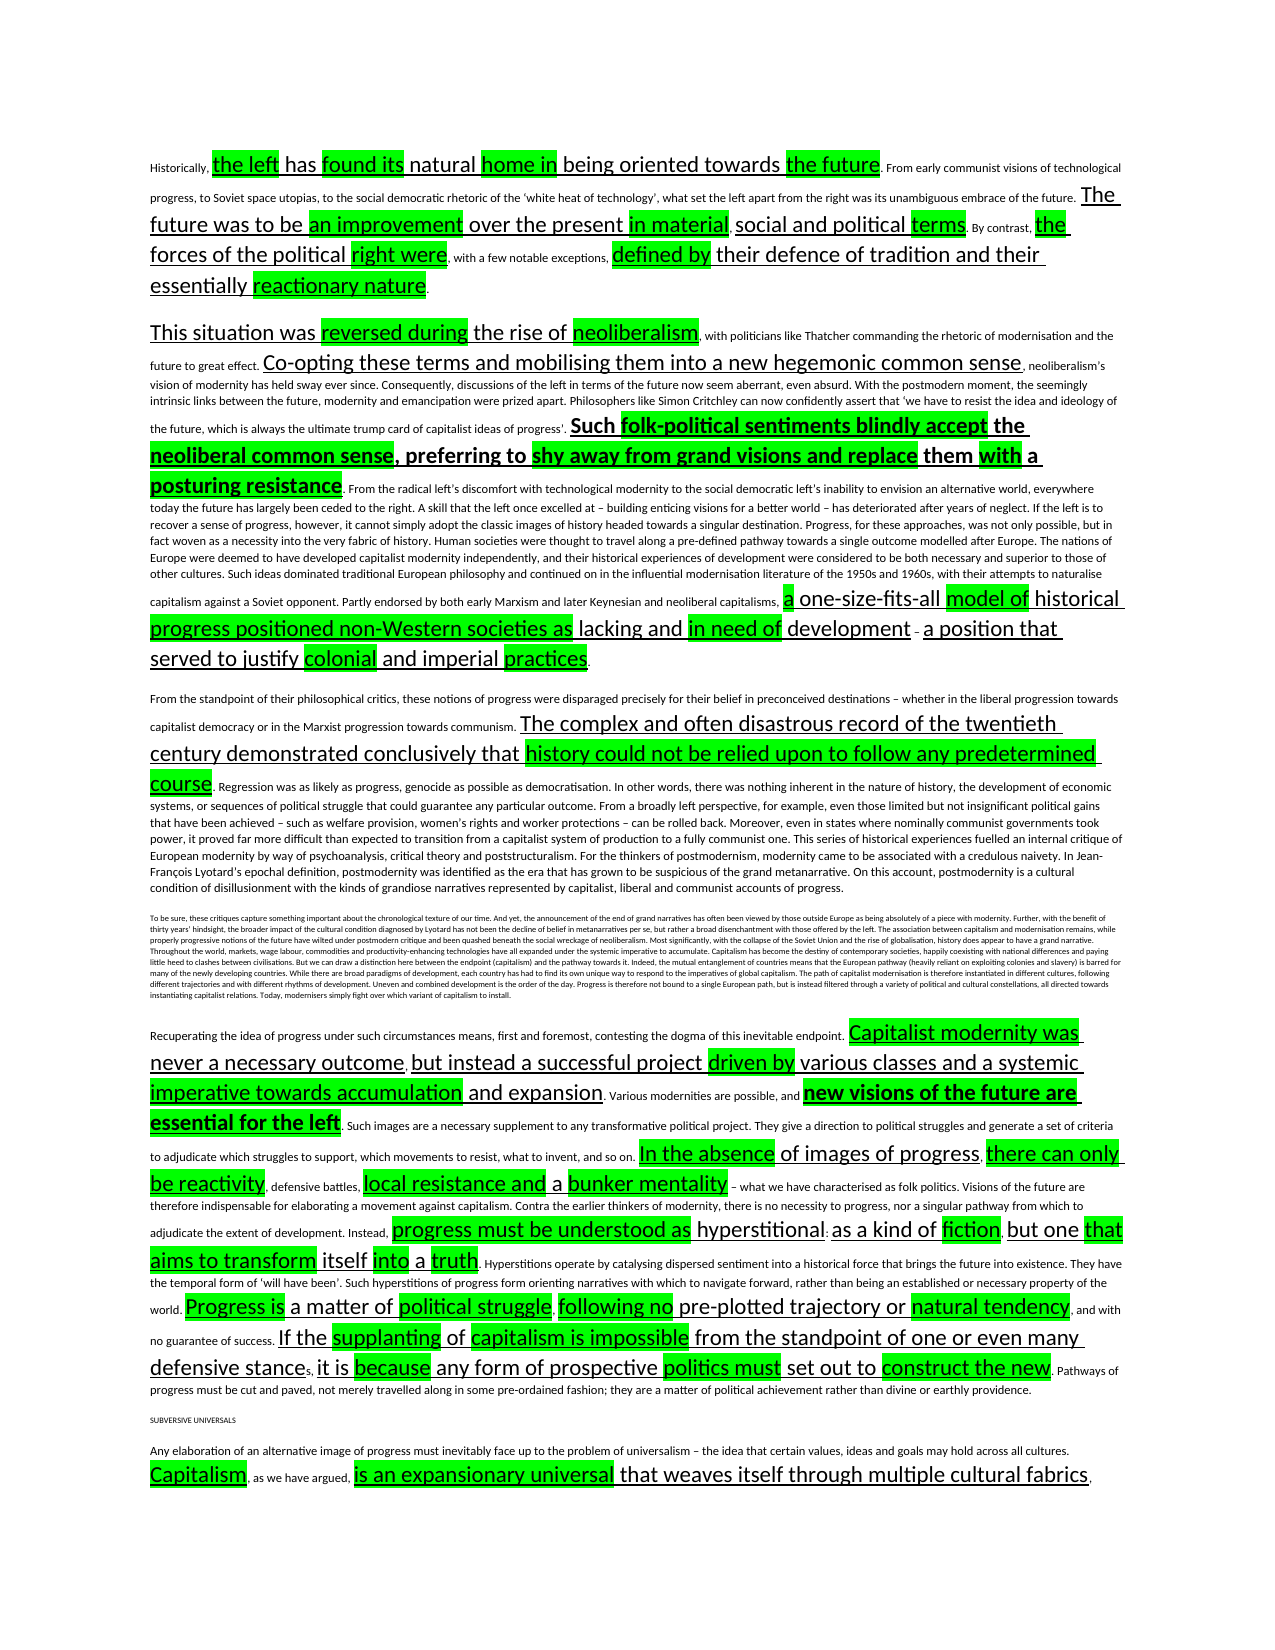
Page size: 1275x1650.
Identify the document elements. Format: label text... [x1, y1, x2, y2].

text Recuperating the idea of progress under such circumstances means, first and foremost, contesting the dogma of this inevitable endpoint. Capitalist modernity was never a necessary outcome, but instead a successful project driven by various classes and a systemic imperative towards accumulation and expansion. Various modernities are possible, and new visions of the future are essential for the left. Such images are a necessary supplement to any transformative political project. They give a direction to political struggles and generate a set of criteria to adjudicate which struggles to support, which movements to resist, what to invent, and so on. In the absence of images of progress, there can only be reactivity, defensive battles, local resistance and a bunker mentality – what we have characterised as folk politics. Visions of the future are therefore indispensable for elaborating a movement against capitalism. Contra the earlier thinkers of modernity, there is no necessity to progress, nor a singular pathway from which to adjudicate the extent of development. Instead, progress must be understood as hyperstitional: as a kind of fiction, but one that aims to transform itself into a truth. Hyperstitions operate by catalysing dispersed sentiment into a historical force that brings the future into existence. They have the temporal form of ‘will have been’. Such hyperstitions of progress form orienting narratives with which to navigate forward, rather than being an established or necessary property of the world. Progress is a matter of political struggle, following no pre-plotted trajectory or natural tendency, and with no guarantee of success. If the supplanting of capitalism is impossible from the standpoint of one or even many defensive stances, it is because any form of prospective politics must set out to construct the new. Pathways of progress must be cut and paved, not merely travelled along in some pre-ordained fashion; they are a matter of political achievement rather than divine or earthly providence. [150, 1018, 1125, 1397]
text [150, 150, 1125, 299]
text This situation was reversed during the rise of neoliberalism, with politicians like Thatcher commanding the rhetoric of modernisation and the future to great effect. Co-opting these terms and mobilising them into a new hegemonic common sense, neoliberalism’s vision of modernity has held sway ever since. Consequently, discussions of the left in terms of the future now seem aberrant, even absurd. With the postmodern moment, the seemingly intrinsic links between the future, modernity and emancipation were prized apart. Philosophers like Simon Critchley can now confidently assert that ‘we have to resist the idea and ideology of the future, which is always the ultimate trump card of capitalist ideas of progress’. Such folk-political sentiments blindly accept the neoliberal common sense, preferring to shy away from grand visions and replace them with a posturing resistance. From the radical left’s discomfort with technological modernity to the social democratic left’s inability to envision an alternative world, everywhere today the future has largely been ceded to the right. A skill that the left once excelled at – building enticing visions for a better world – has deteriorated after years of neglect. If the left is to recover a sense of progress, however, it cannot simply adopt the classic images of history headed towards a singular destination. Progress, for these approaches, was not only possible, but in fact woven as a necessity into the very fabric of history. Human societies were thought to travel along a pre-defined pathway towards a single outcome modelled after Europe. The nations of Europe were deemed to have developed capitalist modernity independently, and their historical experiences of development were considered to be both necessary and superior to those of other cultures. Such ideas dominated traditional European philosophy and continued on in the influential modernisation literature of the 1950s and 1960s, with their attempts to naturalise capitalism against a Soviet opponent. Partly endorsed by both early Marxism and later Keynesian and neoliberal capitalisms, a one-size-fits-all model of historical progress positioned non-Western societies as lacking and in need of development – a position that served to justify colonial and imperial practices. [150, 318, 1125, 672]
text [150, 1443, 1125, 1488]
text From the standpoint of their philosophical critics, these notions of progress were disparaged precisely for their belief in preconceived destinations – whether in the liberal progression towards capitalist democracy or in the Marxist progression towards communism. The complex and often disastrous record of the twentieth century demonstrated conclusively that history could not be relied upon to follow any predetermined course. Regression was as likely as progress, genocide as possible as democratisation. In other words, there was nothing inherent in the nature of history, the development of economic systems, or sequences of political struggle that could guarantee any particular outcome. From a broadly left perspective, for example, even those limited but not insignificant political gains that have been achieved – such as welfare provision, women’s rights and worker protections – can be rolled back. Moreover, even in states where nominally communist governments took power, it proved far more difficult than expected to transition from a capitalist system of production to a fully communist one. This series of historical experiences fuelled an internal critique of European modernity by way of psychoanalysis, critical theory and poststructuralism. For the thinkers of postmodernism, modernity came to be associated with a credulous naivety. In Jean-François Lyotard’s epochal definition, postmodernity was identified as the era that has grown to be suspicious of the grand metanarrative. On this account, postmodernity is a cultural condition of disillusionment with the kinds of grandiose narratives represented by capitalist, liberal and communist accounts of progress. [150, 691, 1125, 896]
